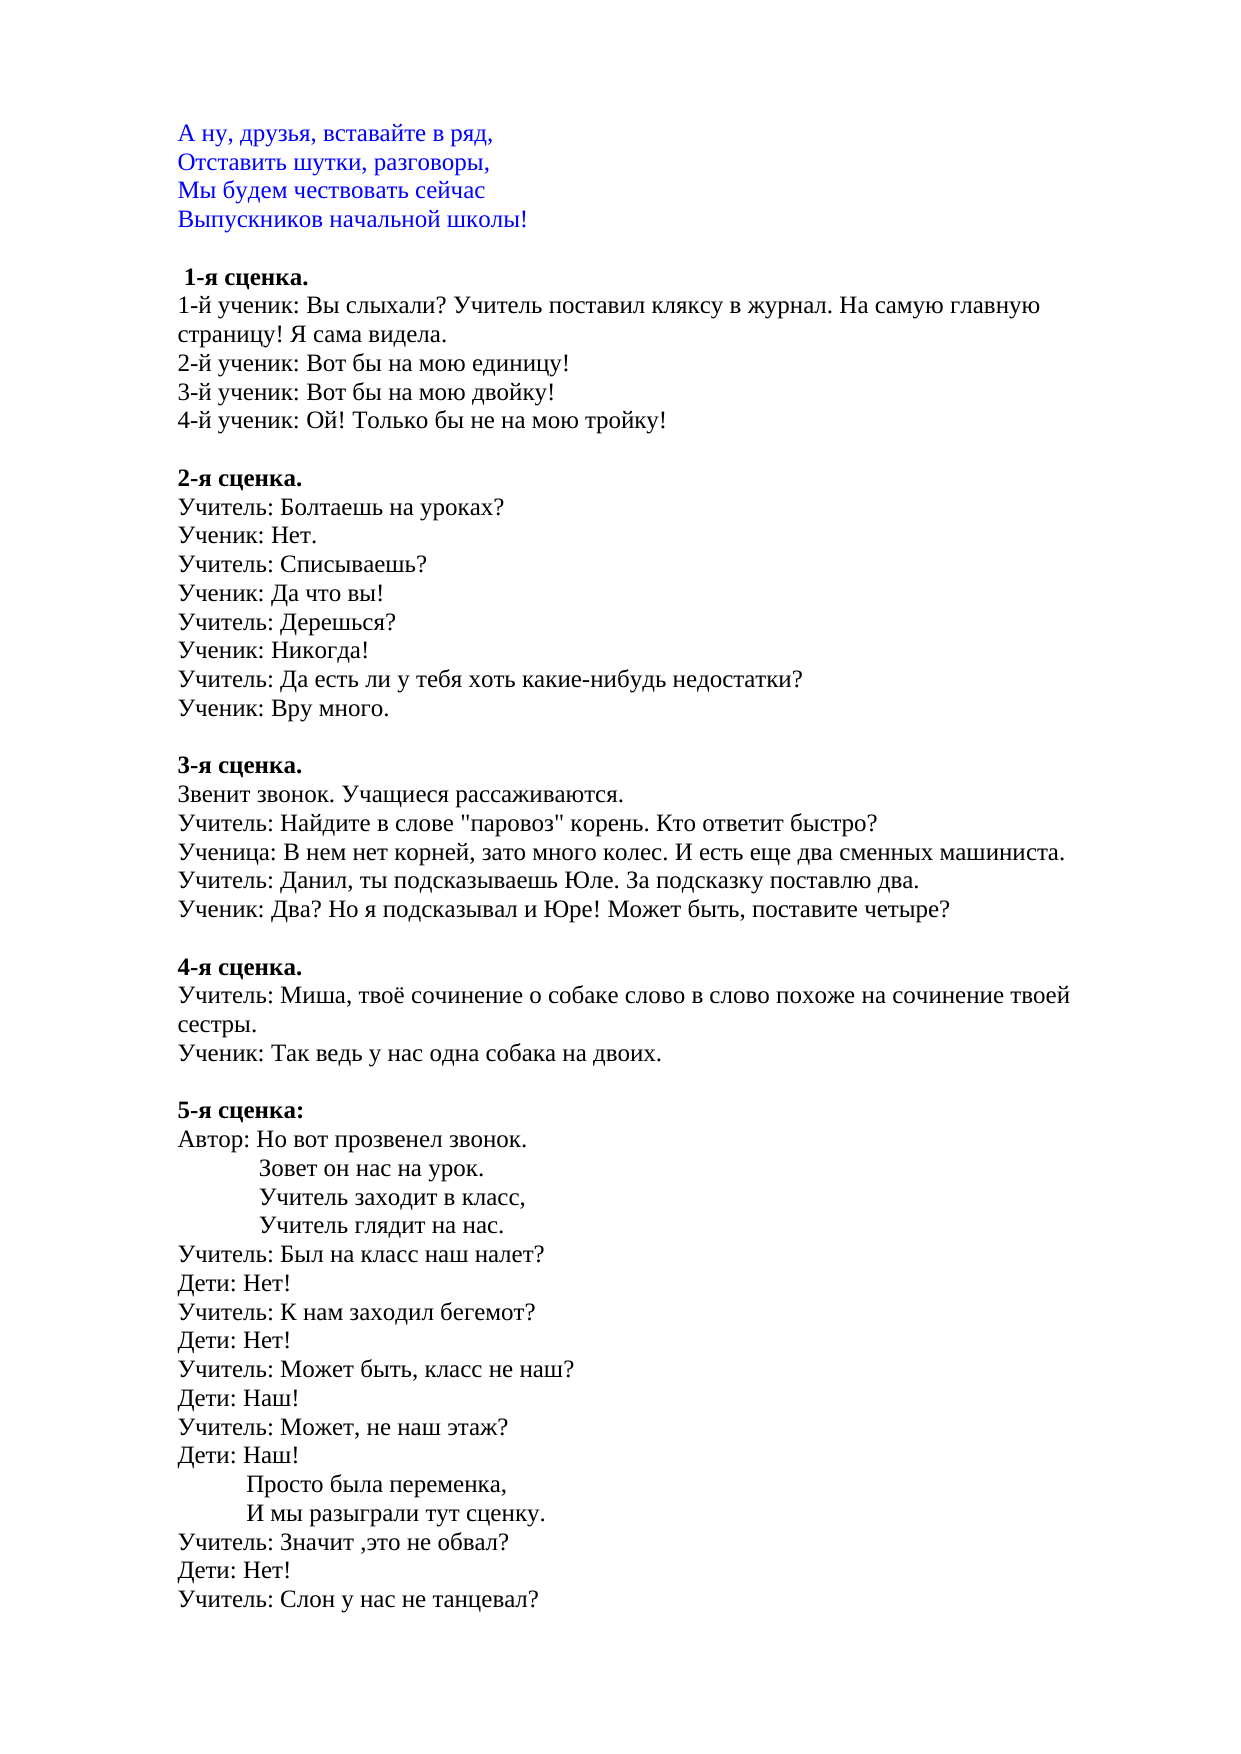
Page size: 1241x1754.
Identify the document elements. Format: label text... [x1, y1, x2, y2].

text Учитель: Слон у нас не танцевал? [177, 1584, 1152, 1613]
text Дети: Наш! [177, 1383, 1152, 1412]
text И мы разыграли тут сценку. [177, 1498, 1152, 1527]
text Дети: Нет! [177, 1556, 1152, 1584]
text Учитель заходит в класс, [177, 1182, 1152, 1211]
text Автор: Но вот прозвенел звонок. [177, 1124, 1152, 1153]
text Учитель глядит на нас. [177, 1211, 1152, 1239]
text 1-я сценка. 1-й ученик: Вы слыхали? Учитель поставил кляксу в журнал. На самую главную страницу! Я сама видела. 2-й ученик: Вот бы на мою единицу! 3-й ученик: Вот бы на мою двойку! 4-й ученик: Ой! Только бы не на мою тройку! 2-я сценка. Учитель: Болтаешь на уроках? Ученик: Нет. Учитель: Списываешь? Ученик: Да что вы! Учитель: Дерешься? Ученик: Никогда! Учитель: Да есть ли у тебя хоть какие-нибудь недостатки? Ученик: Вру много. 3-я сценка. Звенит звонок. Учащиеся рассаживаются. Учитель: Найдите в слове "паровоз" корень. Кто ответит быстро? Ученица: В нем нет корней, зато много колес. И есть еще два сменных машиниста. Учитель: Данил, ты подсказываешь Юле. За подсказку поставлю два. Ученик: Два? Но я подсказывал и Юре! Может быть, поставите четыре? 4-я сценка. Учитель: Миша, твоё сочинение о собаке слово в слово похоже на сочинение твоей сестры. Ученик: Так ведь у нас одна собака на двоих. 5-я сценка: [177, 262, 1152, 1124]
text Учитель: Значит ,это не обвал? [177, 1527, 1152, 1556]
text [177, 118, 1152, 233]
text Дети: Нет! [177, 1268, 1152, 1297]
text Учитель: К нам заходил бегемот? [177, 1297, 1152, 1326]
text Просто была переменка, [177, 1469, 1152, 1498]
text Дети: Нет! [177, 1326, 1152, 1354]
text Учитель: Был на класс наш налет? [177, 1239, 1152, 1268]
text Зовет он нас на урок. [177, 1153, 1152, 1182]
text Учитель: Может, не наш этаж? [177, 1412, 1152, 1441]
text Учитель: Может быть, класс не наш? [177, 1354, 1152, 1383]
text Дети: Наш! [177, 1441, 1152, 1469]
